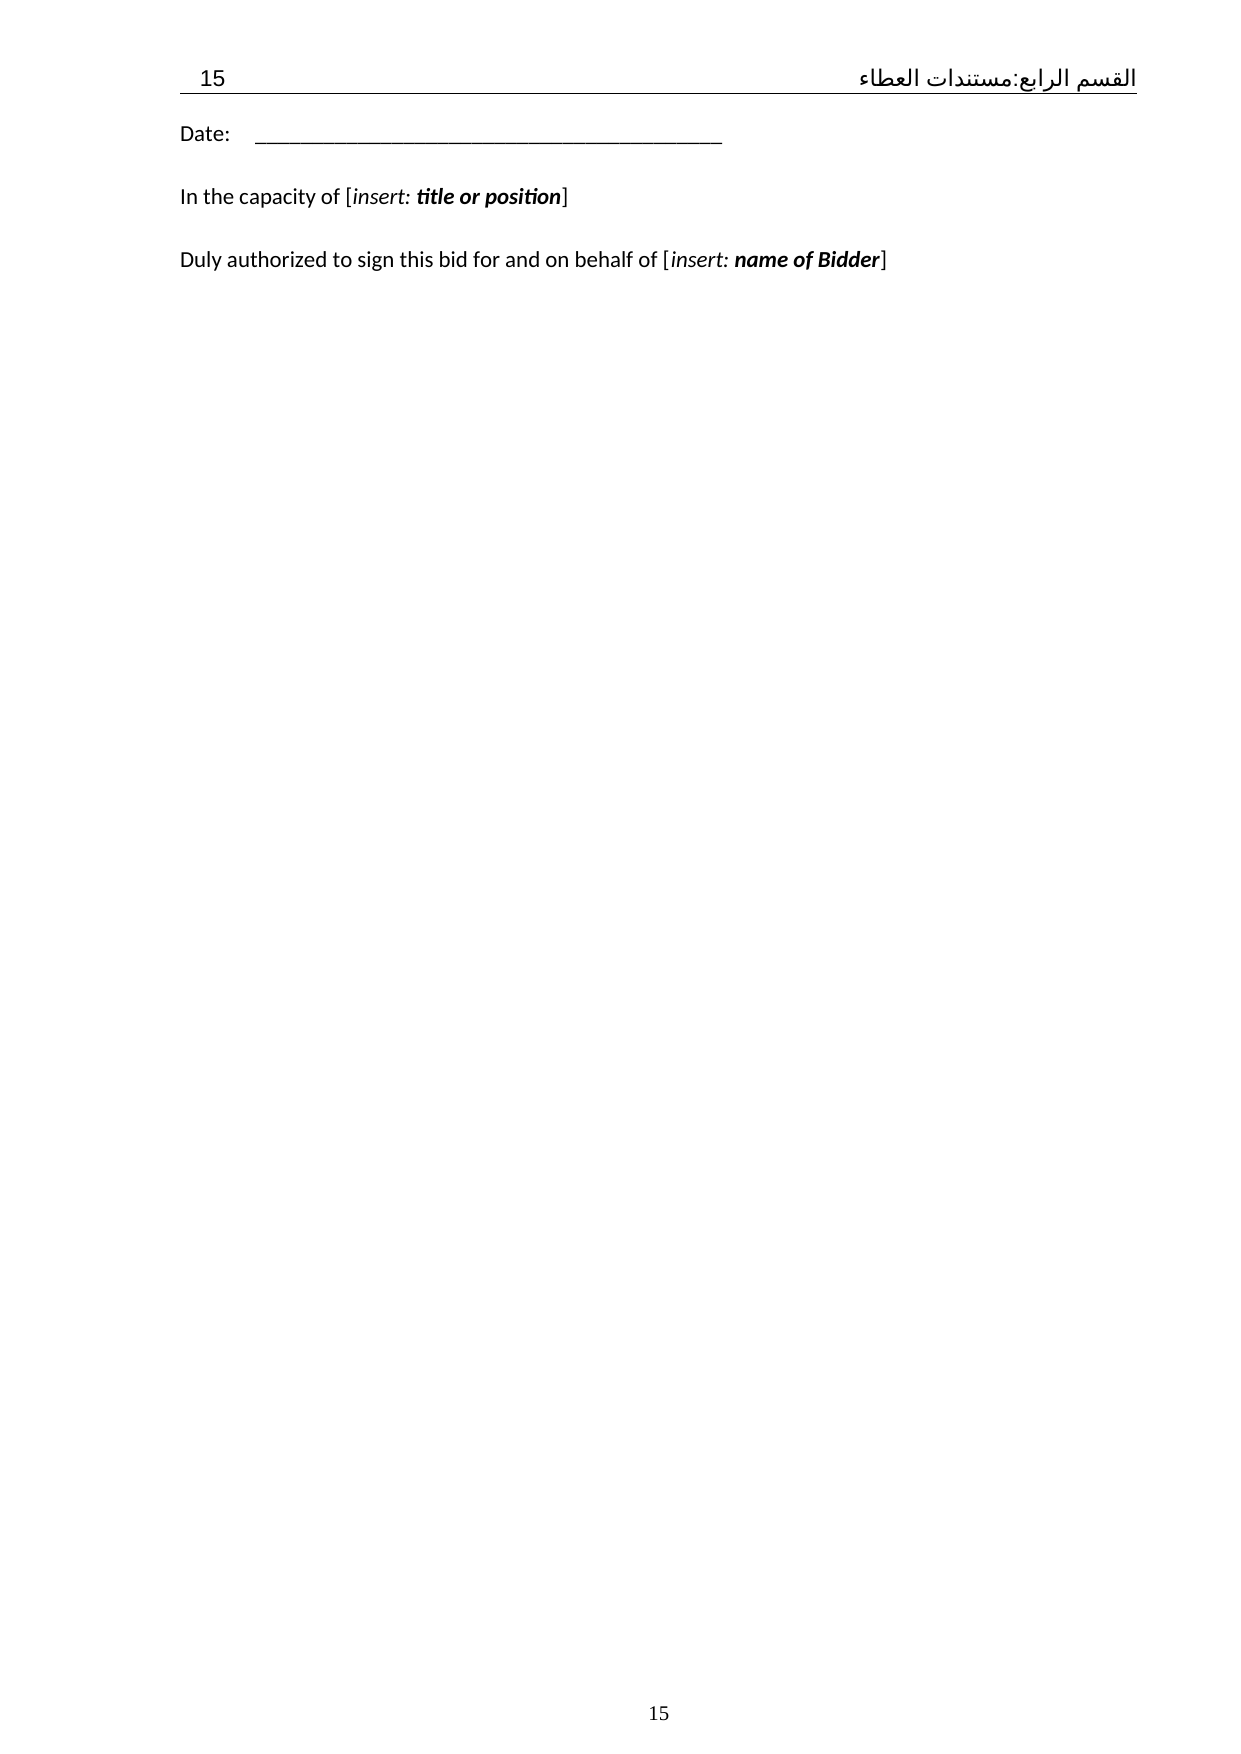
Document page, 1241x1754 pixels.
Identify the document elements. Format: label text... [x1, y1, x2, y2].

text Duly authorized to sign this bid for and on behalf of [insert: name of Bidder] [180, 245, 1137, 273]
text In the capacity of [insert: title or position] [180, 182, 1137, 210]
text Date: _________________________________________ [180, 119, 1137, 147]
